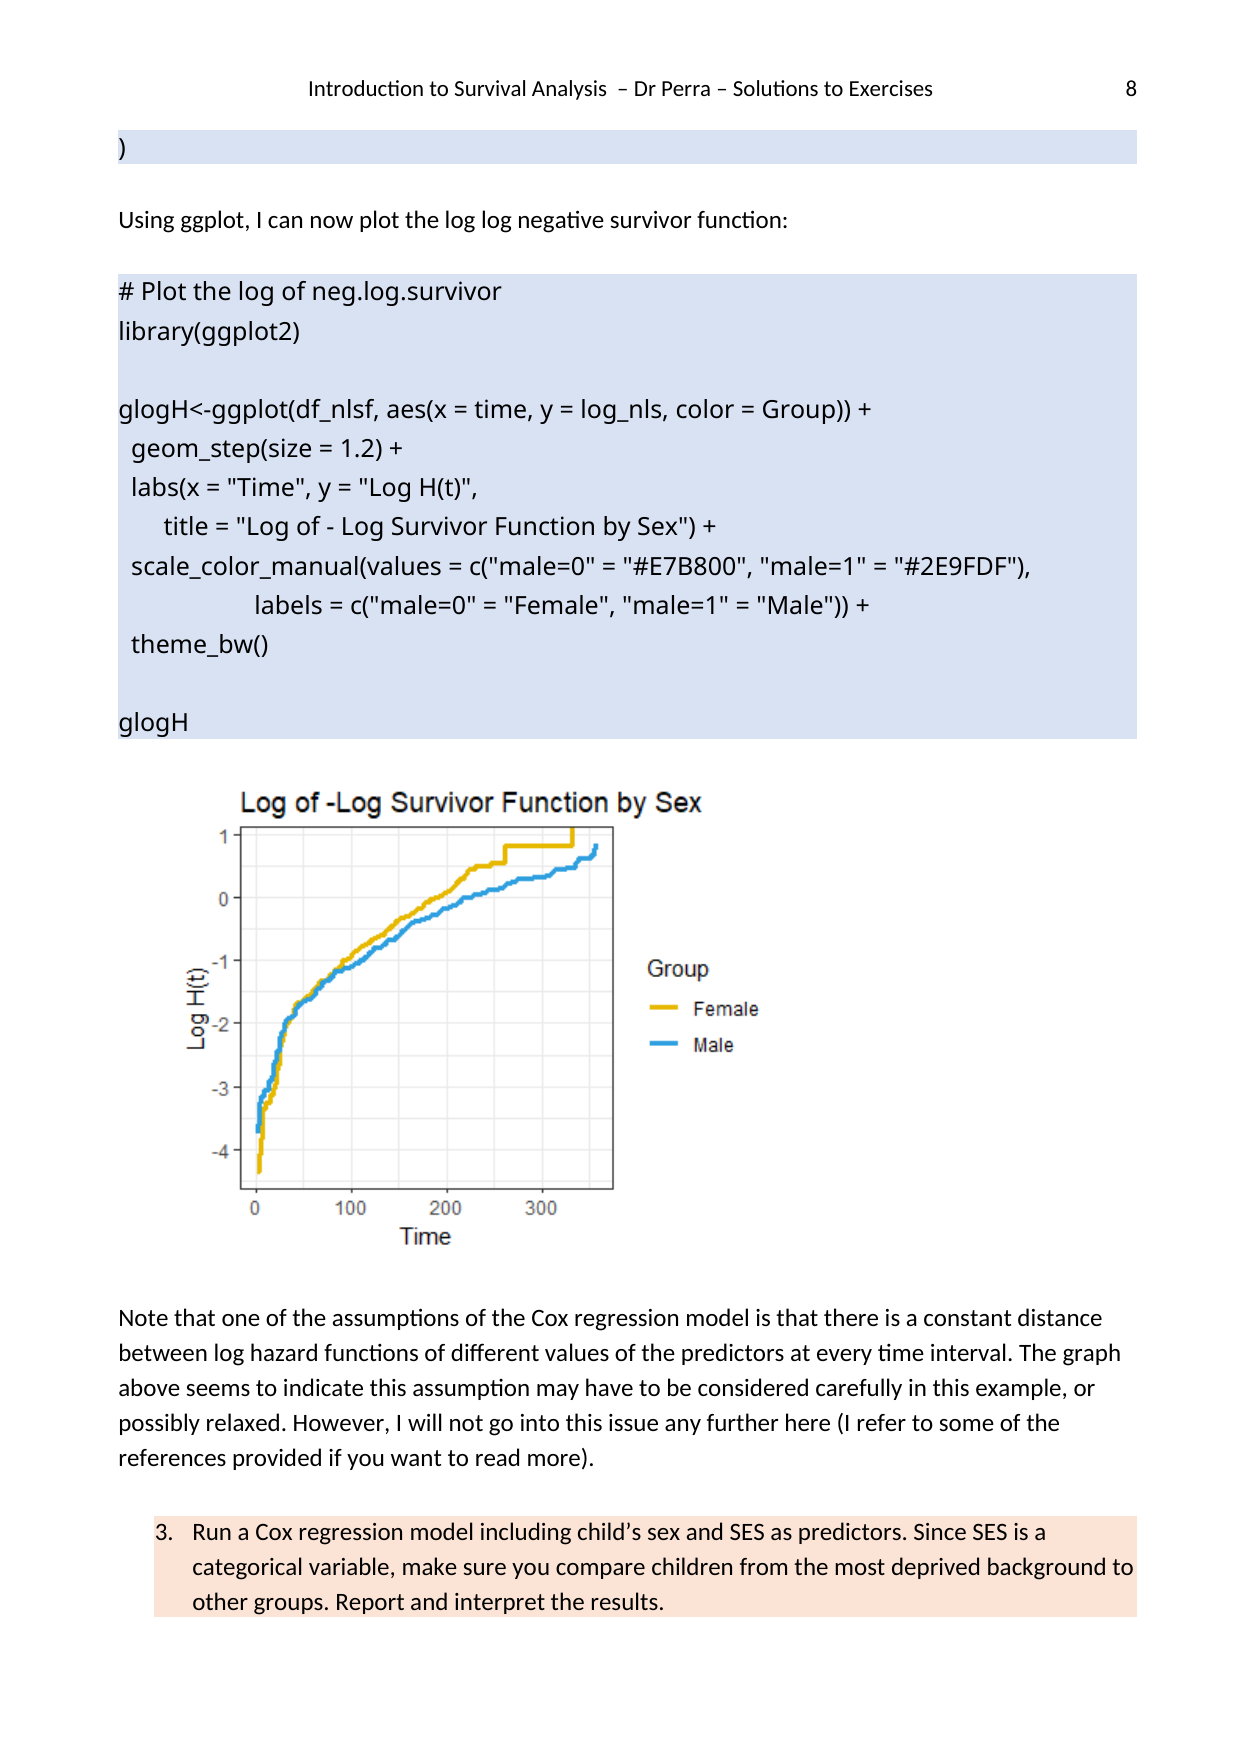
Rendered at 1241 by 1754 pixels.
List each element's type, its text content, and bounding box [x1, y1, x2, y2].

text title = "Log of - Log Survivor Function by Sex") + [118, 509, 1137, 543]
picture [173, 778, 783, 1259]
text Using ggplot, I can now plot the log log negative survivor function: [118, 204, 1137, 234]
text library(ggplot2) [118, 313, 1137, 347]
text # Plot the log of neg.log.survivor [118, 274, 1137, 308]
text scale_color_manual(values = c("male=0" = "#E7B800", "male=1" = "#2E9FDF"), [118, 548, 1137, 582]
text geom_step(size = 1.2) + [118, 431, 1137, 465]
list Run a Cox regression model including child’s sex and SES as predictors. Since SES is a categorical variable, make sure you compare children from the most deprived background to other groups. Report and interpret the results. [154, 1516, 1137, 1617]
text labels = c("male=0" = "Female", "male=1" = "Male")) + [118, 587, 1137, 621]
text labs(x = "Time", y = "Log H(t)", [118, 470, 1137, 504]
text glogH<-ggplot(df_nlsf, aes(x = time, y = log_nls, color = Group)) + [118, 391, 1137, 426]
text glogH [118, 705, 1137, 739]
text Note that one of the assumptions of the Cox regression model is that there is a constant distance between log hazard functions of different values of the predictors at every time interval. The graph above seems to indicate this assumption may have to be considered carefully in this example, or possibly relaxed. However, I will not go into this issue any further here (I refer to some of the references provided if you want to read more). [118, 1302, 1137, 1472]
text theme_bw() [118, 626, 1137, 661]
text ) [118, 130, 1137, 164]
